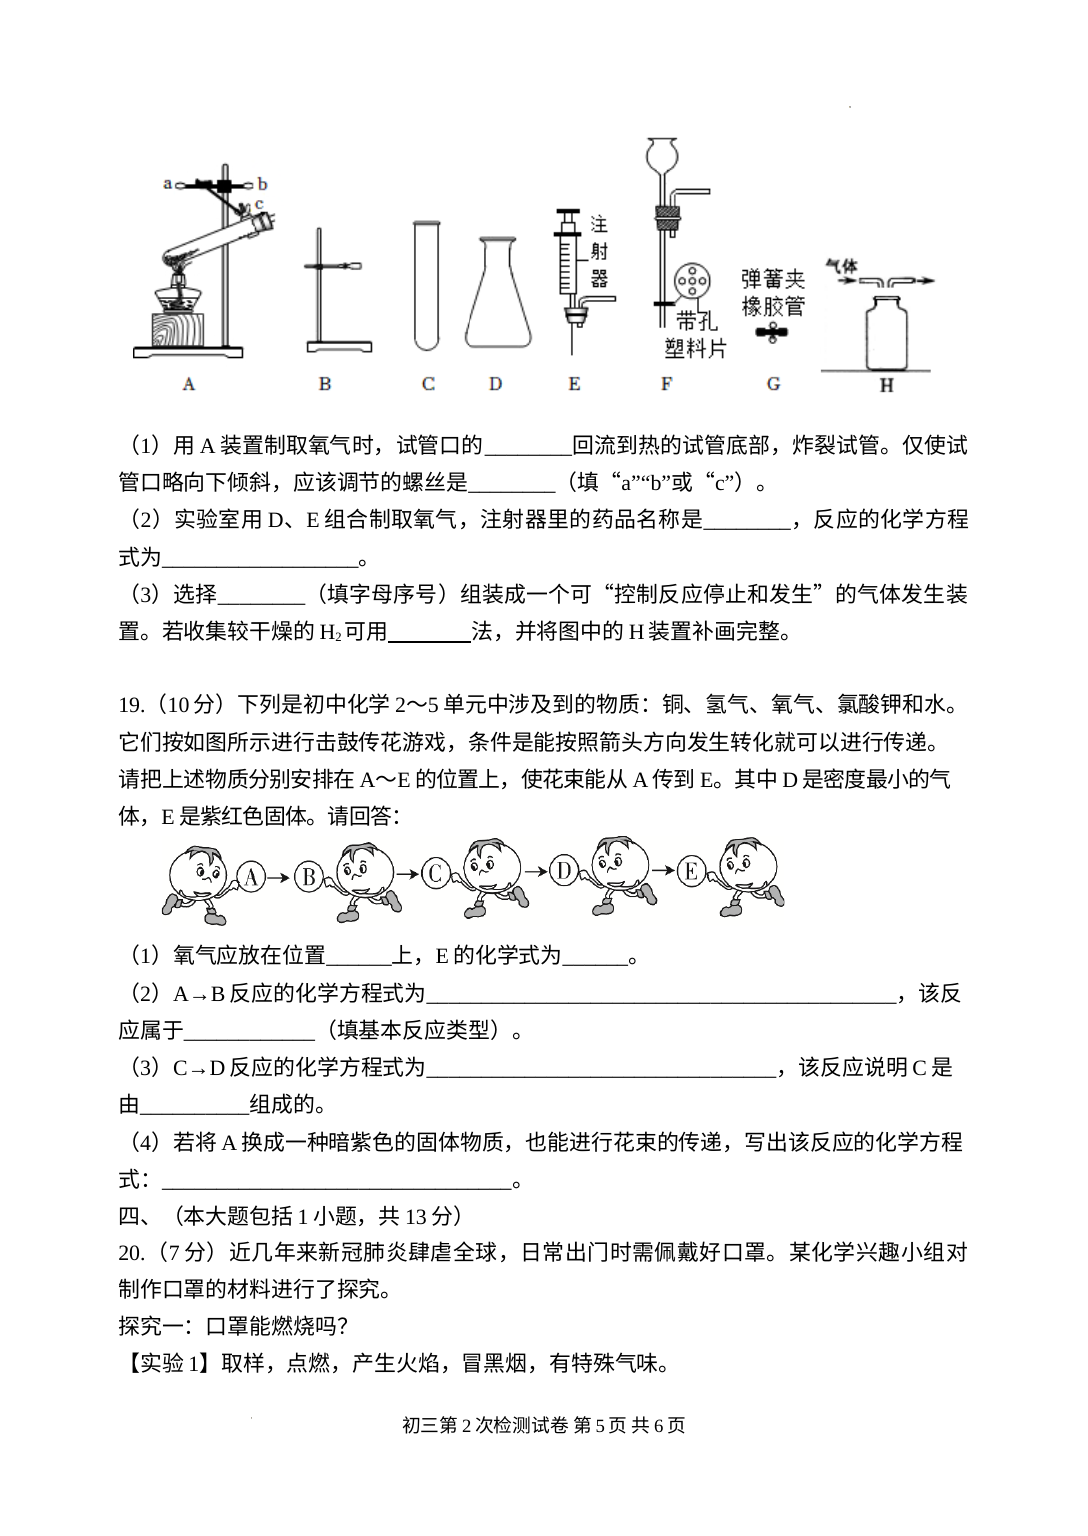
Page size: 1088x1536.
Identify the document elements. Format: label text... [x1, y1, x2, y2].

text 四、（本大题包括1小题，共13分） [118, 1198, 969, 1231]
picture [118, 130, 942, 395]
text （4）若将A换成一种暗紫色的固体物质，也能进行花束的传递，写出该反应的化学方程式：________________________________。 [118, 1124, 969, 1194]
text 19.（10分）下列是初中化学2～5单元中涉及到的物质：铜、氢气、氧气、氯酸钾和水。它们按如图所示进行击鼓传花游戏，条件是能按照箭头方向发生转化就可以进行传递。请把上述物质分别安排在A～E的位置上，使花束能从A传到E。其中D是密度最小的气体，E是紫红色固体。请回答： [118, 687, 969, 831]
text （1）用A装置制取氧气时，试管口的________回流到热的试管底部，炸裂试管。仅使试管口略向下倾斜，应该调节的螺丝是________（填“a”“b”或“c”）。 [118, 427, 969, 497]
text 20.（7分）近几年来新冠肺炎肆虐全球，日常出门时需佩戴好口罩。某化学兴趣小组对制作口罩的材料进行了探究。 [118, 1234, 969, 1304]
text （3）C→D反应的化学方程式为________________________________，该反应说明C是由__________组成的。 [118, 1049, 969, 1119]
text 探究一：口罩能燃烧吗？ [118, 1309, 969, 1341]
text （3）选择________（填字母序号）组装成一个可“控制反应停止和发生”的气体发生装置。若收集较干燥的H2可用 法，并将图中的H装置补画完整。 [118, 576, 969, 646]
text 【实验1】取样，点燃，产生火焰，冒黑烟，有特殊气味。 [118, 1346, 969, 1378]
text （1）氧气应放在位置______上，E的化学式为______。 [118, 938, 969, 970]
text （2）实验室用D、E组合制取氧气，注射器里的药品名称是________，反应的化学方程式为__________________。 [118, 502, 969, 572]
picture [161, 836, 785, 926]
text （2）A→B反应的化学方程式为___________________________________________，该反应属于____________（填基本反应类型）。 [118, 975, 969, 1045]
